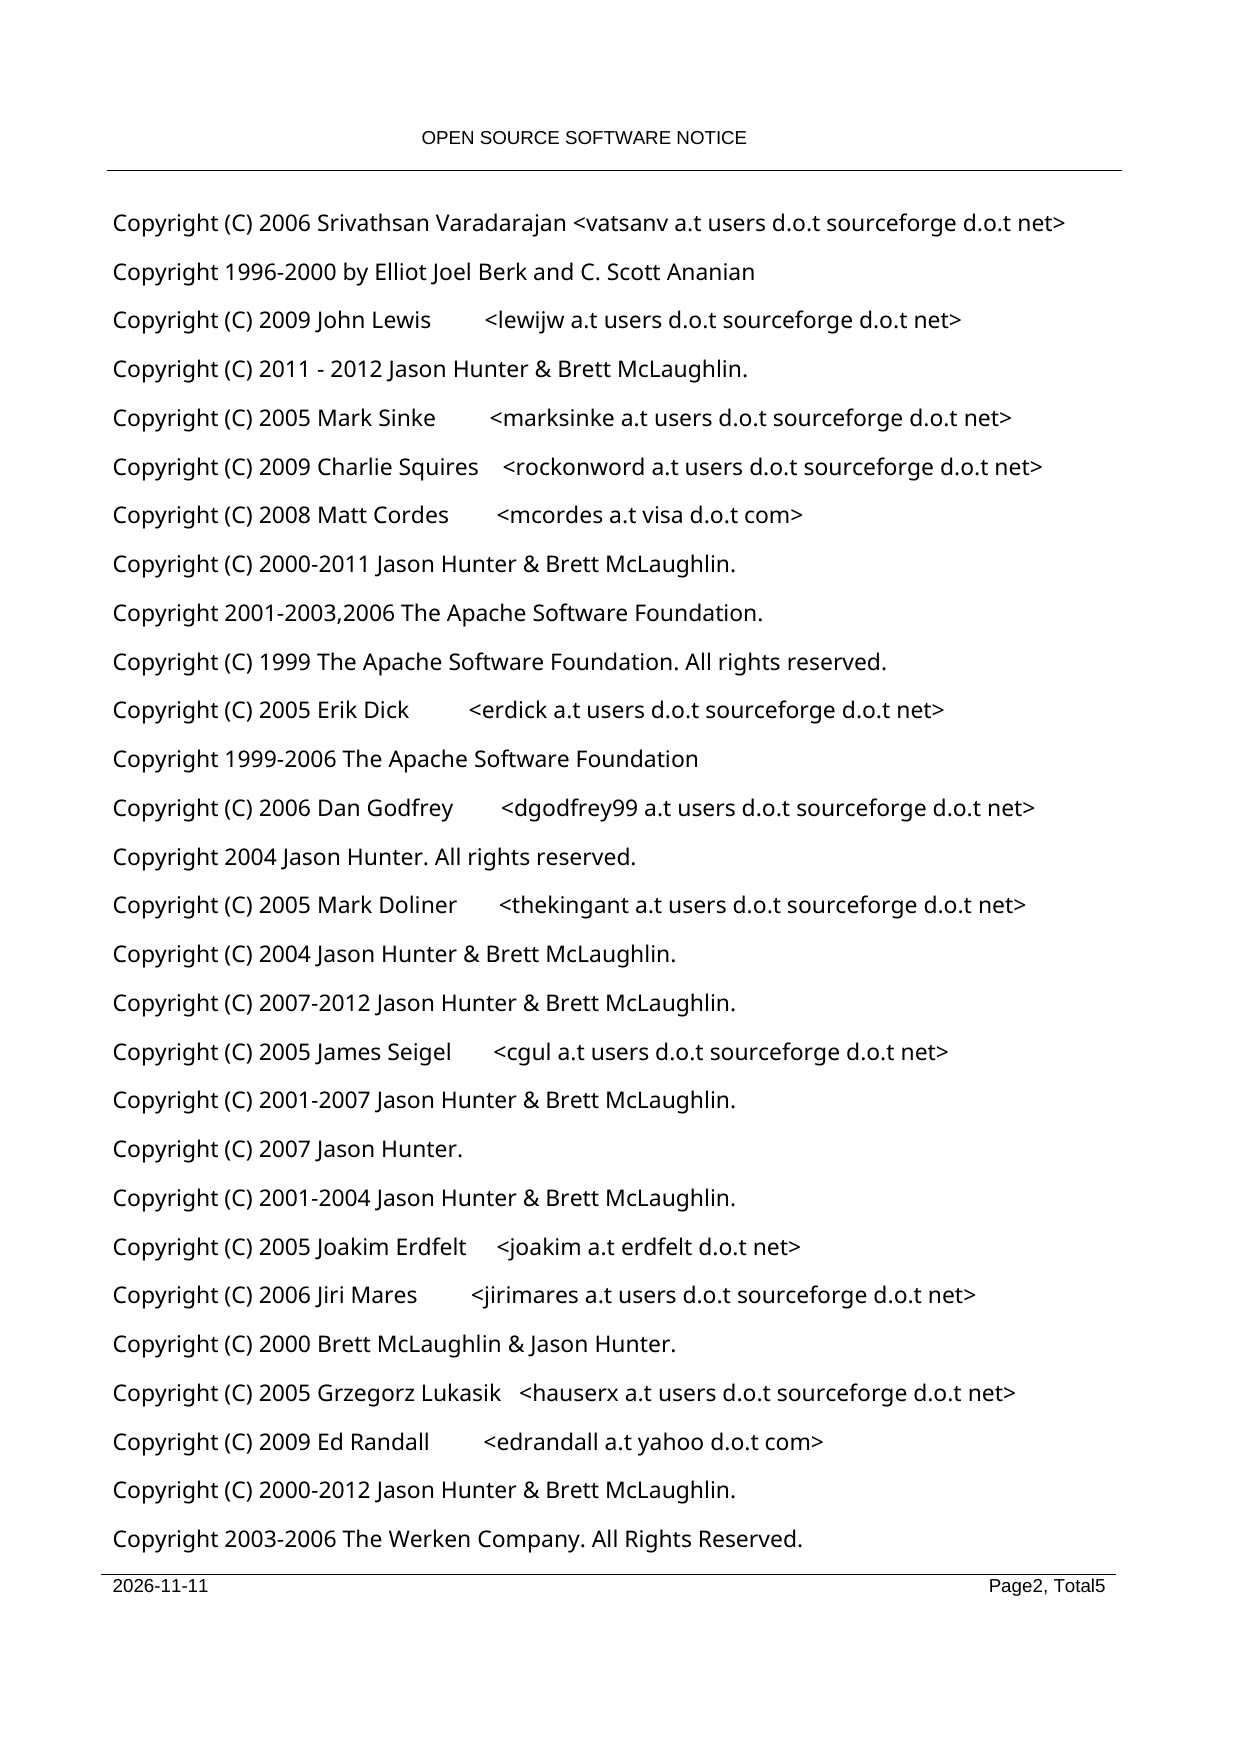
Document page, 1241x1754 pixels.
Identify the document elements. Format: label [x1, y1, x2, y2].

text [112, 206, 1128, 1555]
